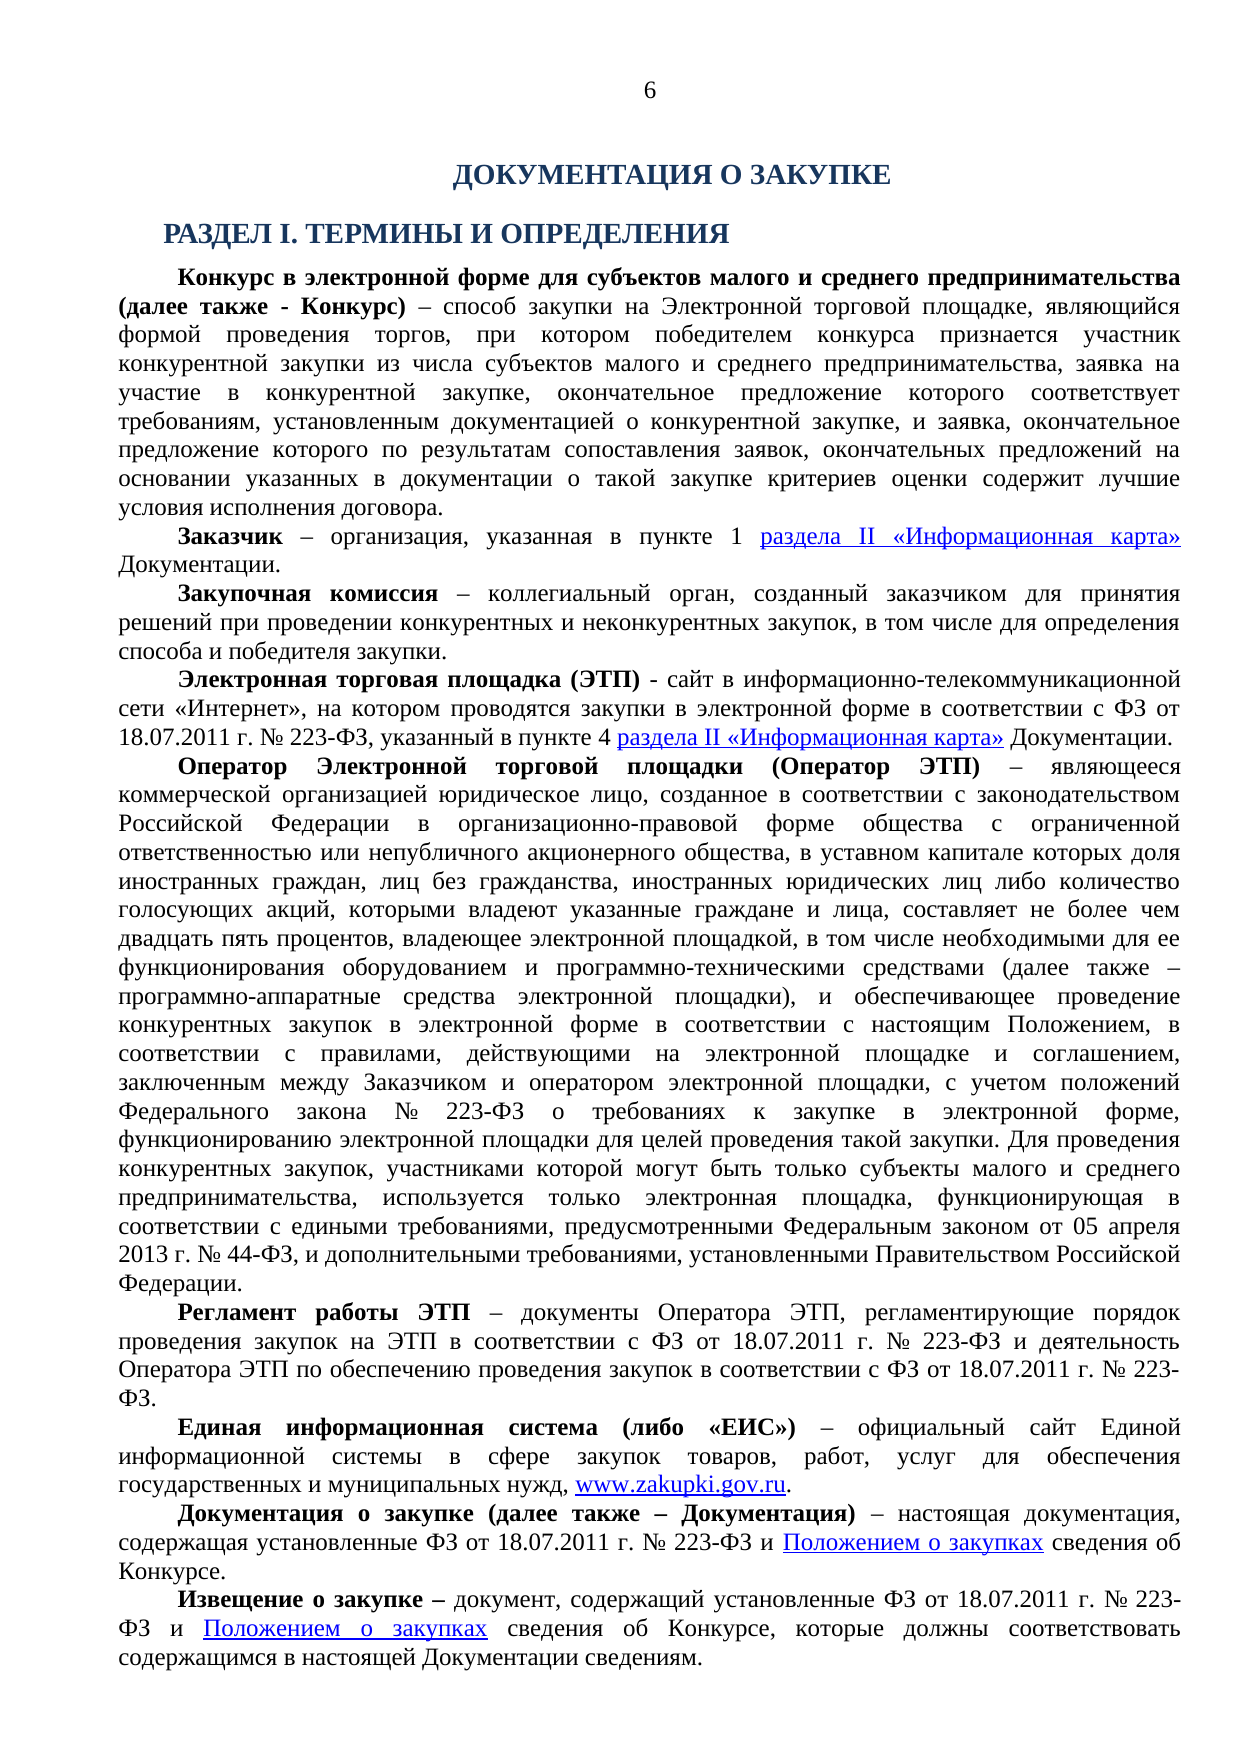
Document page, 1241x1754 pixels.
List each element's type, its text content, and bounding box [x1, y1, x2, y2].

text РАЗДЕЛ I. ТЕРМИНЫ И ОПРЕДЕЛЕНИЯ [163, 216, 1181, 249]
text Заказчик – организация, указанная в пункте 1 раздела II «Информационная карта» Документации. [118, 521, 1181, 578]
text Электронная торговая площадка (ЭТП) - сайт в информационно-телекоммуникационной сети «Интернет», на котором проводятся закупки в электронной форме в соответствии с ФЗ от 18.07.2011 г. № 223-ФЗ, указанный в пункте 4 раздела II «Информационная карта» Документации. [118, 664, 1181, 751]
text ДОКУМЕНТАЦИЯ О ЗАКУПКЕ [163, 157, 1181, 191]
text Оператор Электронной торговой площадки (Оператор ЭТП) – являющееся коммерческой организацией юридическое лицо, созданное в соответствии с законодательством Российской Федерации в организационно-правовой форме общества с ограниченной ответственностью или непубличного акционерного общества, в уставном капитале которых доля иностранных граждан, лиц без гражданства, иностранных юридических лиц либо количество голосующих акций, которыми владеют указанные граждане и лица, составляет не более чем двадцать пять процентов, владеющее электронной площадкой, в том числе необходимыми для ее функционирования оборудованием и программно-техническими средствами (далее также – программно-аппаратные средства электронной площадки), и обеспечивающее проведение конкурентных закупок в электронной форме в соответствии с настоящим Положением, в соответствии с правилами, действующими на электронной площадке и соглашением, заключенным между Заказчиком и оператором электронной площадки, с учетом положений Федерального закона № 223-ФЗ о требованиях к закупке в электронной форме, функционированию электронной площадки для целей проведения такой закупки. Для проведения конкурентных закупок, участниками которой могут быть только субъекты малого и среднего предпринимательства, используется только электронная площадка, функционирующая в соответствии с едиными требованиями, предусмотренными Федеральным законом от 05 апреля 2013 г. № 44-ФЗ, и дополнительными требованиями, установленными Правительством Российской Федерации. [118, 751, 1181, 1297]
text Извещение о закупке – документ, содержащий установленные ФЗ от 18.07.2011 г. № 223-ФЗ и Положением о закупках сведения об Конкурсе, которые должны соответствовать содержащимся в настоящей Документации сведениям. [118, 1584, 1181, 1671]
text Документация о закупке (далее также – Документация) – настоящая документация, содержащая установленные ФЗ от 18.07.2011 г. № 223-ФЗ и Положением о закупках сведения об Конкурсе. [118, 1498, 1181, 1584]
text Конкурс в электронной форме для субъектов малого и среднего предпринимательства (далее также - Конкурс) – способ закупки на Электронной торговой площадке, являющийся формой проведения торгов, при котором победителем конкурса признается участник конкурентной закупки из числа субъектов малого и среднего предпринимательства, заявка на участие в конкурентной закупке, окончательное предложение которого соответствует требованиям, установленным документацией о конкурентной закупке, и заявка, окончательное предложение которого по результатам сопоставления заявок, окончательных предложений на основании указанных в документации о такой закупке критериев оценки содержит лучшие условия исполнения договора. [118, 262, 1181, 521]
text Единая информационная система (либо «ЕИС») – официальный сайт Единой информационной системы в сфере закупок товаров, работ, услуг для обеспечения государственных и муниципальных нужд, www.zakupki.gov.ru. [118, 1412, 1181, 1498]
text Закупочная комиссия – коллегиальный орган, созданный заказчиком для принятия решений при проведении конкурентных и неконкурентных закупок, в том числе для определения способа и победителя закупки. [118, 578, 1181, 664]
text Регламент работы ЭТП – документы Оператора ЭТП, регламентирующие порядок проведения закупок на ЭТП в соответствии с ФЗ от 18.07.2011 г. № 223-ФЗ и деятельность Оператора ЭТП по обеспечению проведения закупок в соответствии с ФЗ от 18.07.2011 г. № 223-ФЗ. [118, 1297, 1181, 1412]
